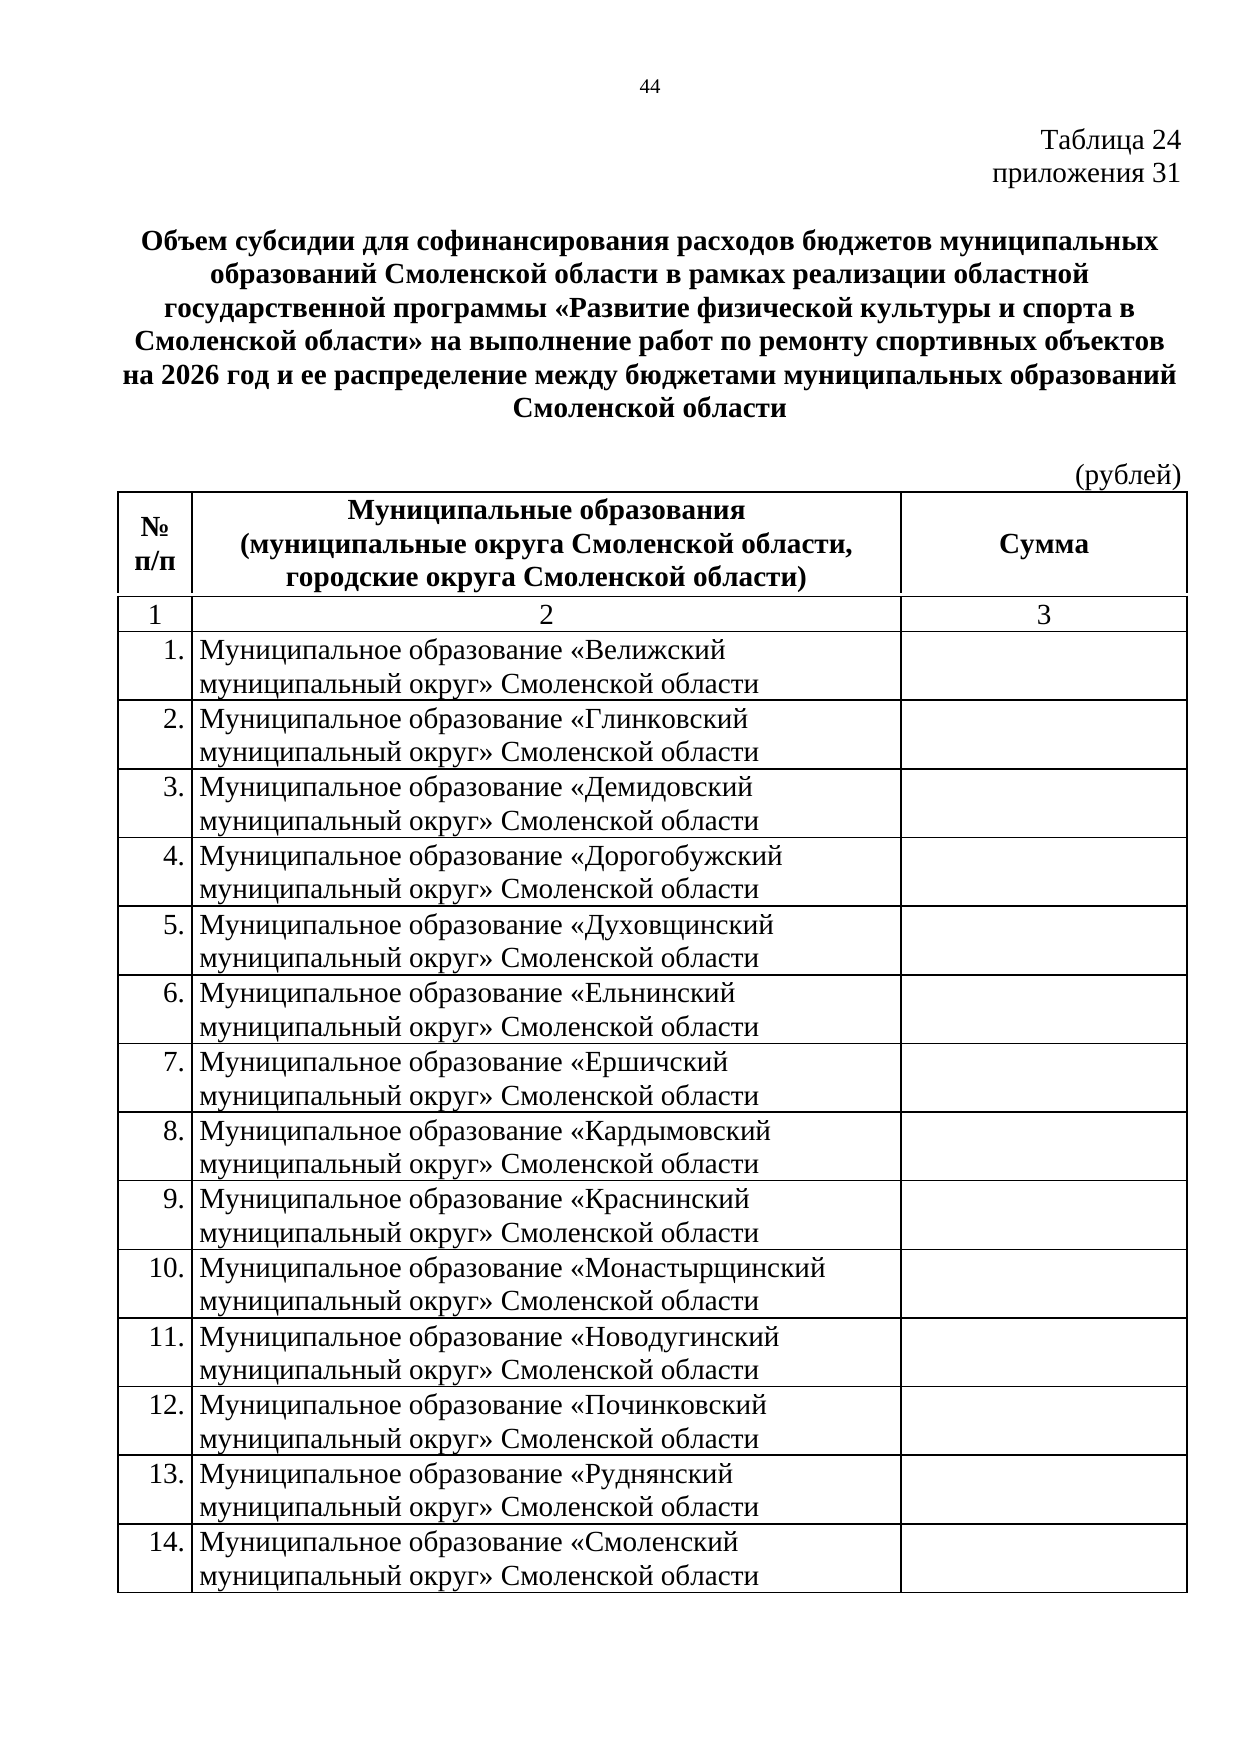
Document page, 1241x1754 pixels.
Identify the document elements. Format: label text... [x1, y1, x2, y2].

table_cell [902, 1525, 1186, 1592]
table_header Муниципальные образования (муниципальные округа Смоленской области, городские округа Смоленской области) [193, 493, 900, 593]
table_cell 1. [119, 632, 191, 699]
table_cell [902, 701, 1186, 768]
table_cell Муниципальное образование «Дорогобужский муниципальный округ» Смоленской области [193, 838, 900, 905]
table_cell 12. [119, 1387, 191, 1454]
table_cell 5. [119, 907, 191, 974]
table_cell 14. [119, 1525, 191, 1592]
table_cell [902, 838, 1186, 905]
table_cell 4. [119, 838, 191, 905]
table_header Сумма [902, 493, 1186, 593]
table_cell [902, 1113, 1186, 1180]
table_cell 11. [119, 1319, 191, 1386]
table_cell Муниципальное образование «Руднянский муниципальный округ» Смоленской области [193, 1456, 900, 1523]
table_cell Муниципальное образование «Ельнинский муниципальный округ» Смоленской области [193, 976, 900, 1042]
table_cell [902, 907, 1186, 974]
table_cell 7. [119, 1044, 191, 1111]
table_cell Муниципальное образование «Монастырщинский муниципальный округ» Смоленской области [193, 1250, 900, 1317]
table_cell Муниципальное образование «Духовщинский муниципальный округ» Смоленской области [193, 907, 900, 974]
table_cell Муниципальное образование «Новодугинский муниципальный округ» Смоленской области [193, 1319, 900, 1386]
table_header 3 [902, 597, 1186, 631]
table_cell [902, 1387, 1186, 1454]
text Таблица 24 [118, 122, 1181, 156]
table_cell 3. [119, 770, 191, 837]
table_cell [902, 1456, 1186, 1523]
table_header 1 [119, 597, 191, 631]
table_cell 6. [119, 976, 191, 1042]
table_header № п/п [119, 493, 191, 593]
table_cell Муниципальное образование «Велижский муниципальный округ» Смоленской области [193, 632, 900, 699]
table_cell [902, 1181, 1186, 1248]
table_cell Муниципальное образование «Демидовский муниципальный округ» Смоленской области [193, 770, 900, 837]
text Объем субсидии для софинансирования расходов бюджетов муниципальных образований Смоленской области в рамках реализации областной государственной программы «Развитие физической культуры и спорта в Смоленской области» на выполнение работ по ремонту спортивных объектов на 2026 год и ее распределение между бюджетами муниципальных образований Смоленской области [118, 223, 1181, 424]
table_cell [902, 632, 1186, 699]
table_cell [902, 976, 1186, 1042]
table_cell [902, 1250, 1186, 1317]
table_cell Муниципальное образование «Кардымовский муниципальный округ» Смоленской области [193, 1113, 900, 1180]
table_header 2 [193, 597, 900, 631]
table_cell Муниципальное образование «Смоленский муниципальный округ» Смоленской области [193, 1525, 900, 1592]
table_cell 2. [119, 701, 191, 768]
text (рублей) [118, 457, 1181, 491]
table_cell 9. [119, 1181, 191, 1248]
table_cell Муниципальное образование «Краснинский муниципальный округ» Смоленской области [193, 1181, 900, 1248]
text приложения 31 [118, 156, 1181, 189]
table_cell Муниципальное образование «Глинковский муниципальный округ» Смоленской области [193, 701, 900, 768]
table_cell [902, 1319, 1186, 1386]
table_cell 13. [119, 1456, 191, 1523]
table_cell 10. [119, 1250, 191, 1317]
table_cell [902, 1044, 1186, 1111]
table_cell Муниципальное образование «Ершичский муниципальный округ» Смоленской области [193, 1044, 900, 1111]
table_cell [902, 770, 1186, 837]
table_cell Муниципальное образование «Починковский муниципальный округ» Смоленской области [193, 1387, 900, 1454]
table_cell 8. [119, 1113, 191, 1180]
